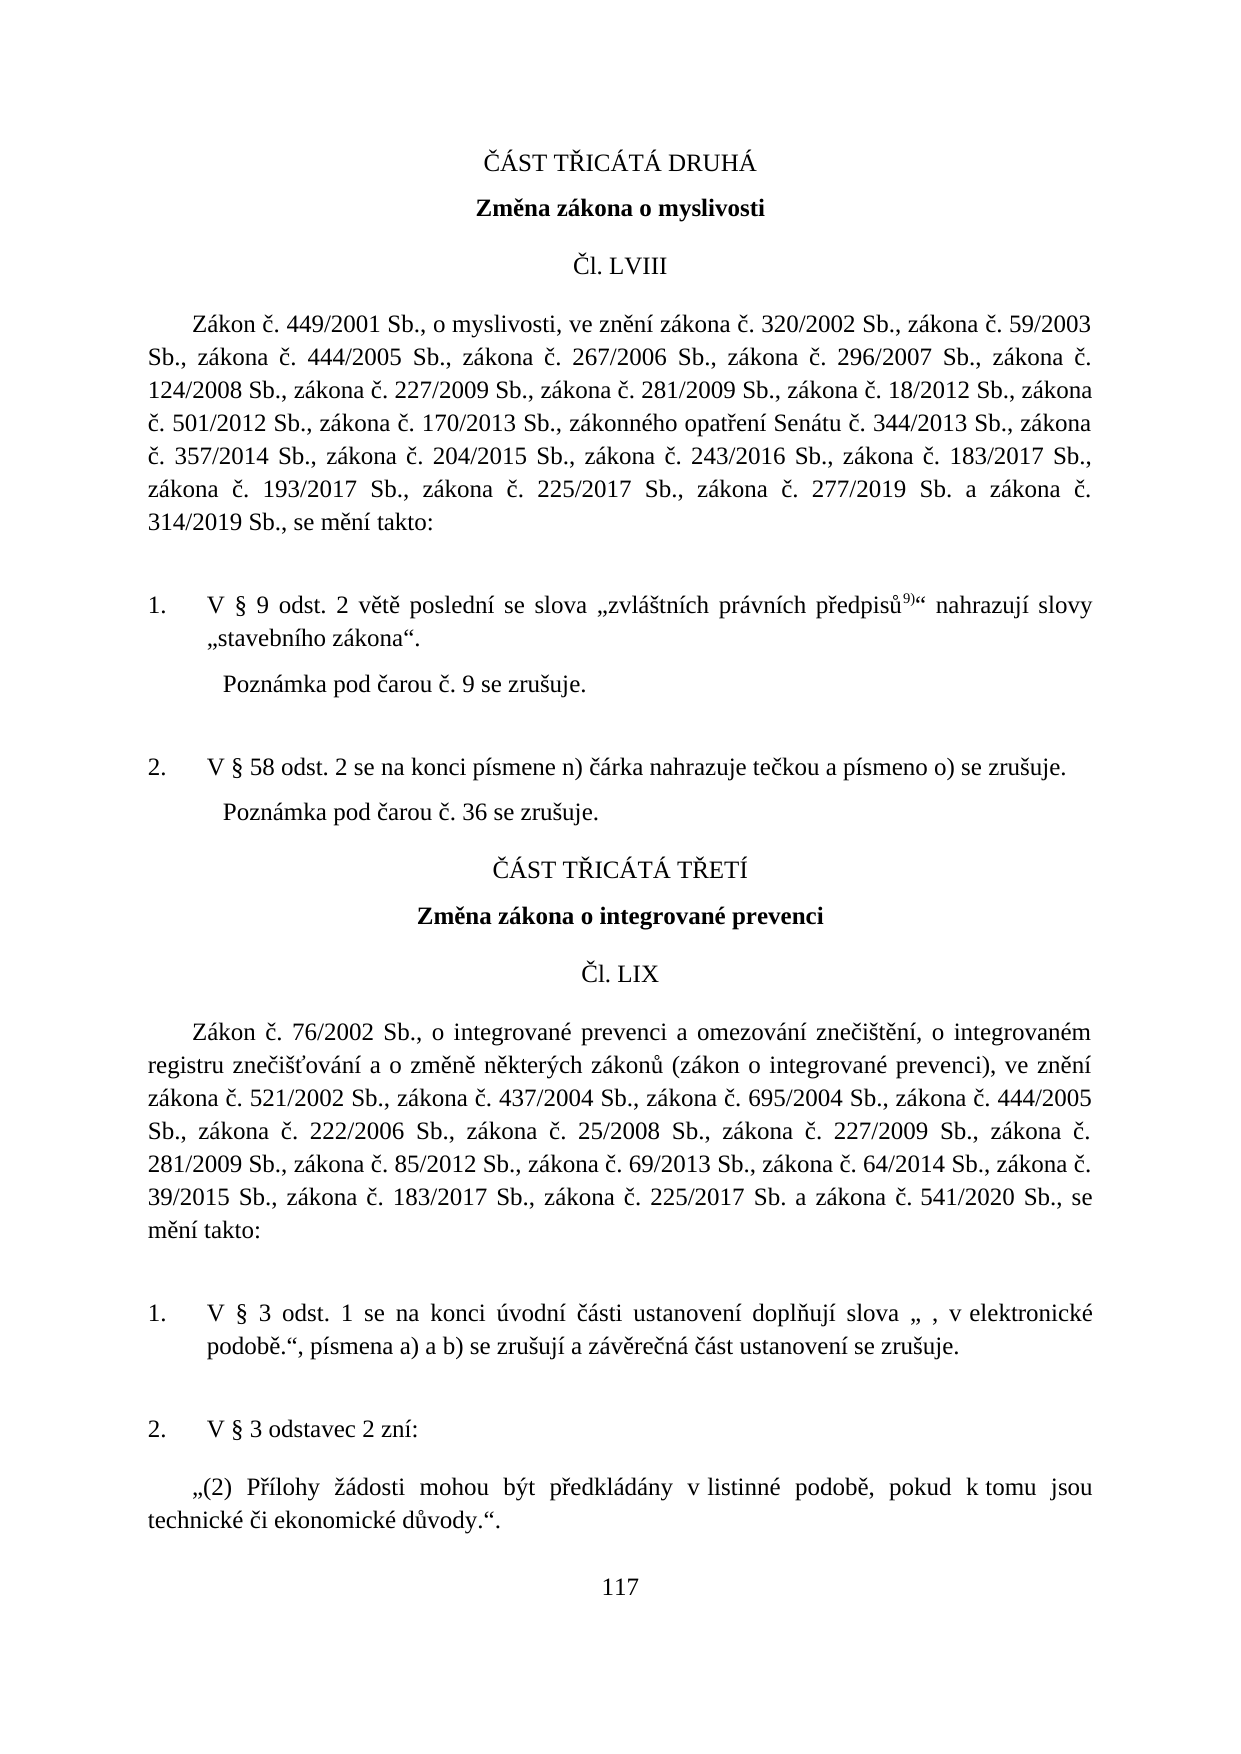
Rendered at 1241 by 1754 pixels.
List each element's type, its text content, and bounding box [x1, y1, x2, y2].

list V § 9 odst. 2 větě poslední se slova „zvláštních právních předpisů9)“ nahrazují slovy „stavebního zákona“. [148, 590, 1093, 652]
text Změna zákona o integrované prevenci [148, 901, 1093, 930]
text V § 58 odst. 2 se na konci písmene n) čárka nahrazuje tečkou a písmeno o) se zrušuje. [148, 752, 1093, 781]
text Zákon č. 449/2001 Sb., o myslivosti, ve znění zákona č. 320/2002 Sb., zákona č. 59/2003 Sb., zákona č. 444/2005 Sb., zákona č. 267/2006 Sb., zákona č. 296/2007 Sb., zákona č. 124/2008 Sb., zákona č. 227/2009 Sb., zákona č. 281/2009 Sb., zákona č. 18/2012 Sb., zákona č. 501/2012 Sb., zákona č. 170/2013 Sb., zákonného opatření Senátu č. 344/2013 Sb., zákona č. 357/2014 Sb., zákona č. 204/2015 Sb., zákona č. 243/2016 Sb., zákona č. 183/2017 Sb., zákona č. 193/2017 Sb., zákona č. 225/2017 Sb., zákona č. 277/2019 Sb. a zákona č. 314/2019 Sb., se mění takto: [148, 309, 1093, 536]
list Poznámka pod čarou č. 36 se zrušuje. [223, 797, 1093, 826]
text Čl. LVIII [148, 251, 1093, 280]
text ČÁST TŘICÁTÁ DRUHÁ [148, 148, 1093, 176]
text „(2) Přílohy žádosti mohou být předkládány v listinné podobě, pokud k tomu jsou technické či ekonomické důvody.“. [148, 1472, 1093, 1534]
text ČÁST TŘICÁTÁ TŘETÍ [148, 855, 1093, 884]
list V § 3 odst. 1 se na konci úvodní části ustanovení doplňují slova „ , v elektronické podobě.“, písmena a) a b) se zrušují a závěrečná část ustanovení se zrušuje. [148, 1298, 1093, 1360]
text Zákon č. 76/2002 Sb., o integrované prevenci a omezování znečištění, o integrovaném registru znečišťování a o změně některých zákonů (zákon o integrované prevenci), ve znění zákona č. 521/2002 Sb., zákona č. 437/2004 Sb., zákona č. 695/2004 Sb., zákona č. 444/2005 Sb., zákona č. 222/2006 Sb., zákona č. 25/2008 Sb., zákona č. 227/2009 Sb., zákona č. 281/2009 Sb., zákona č. 85/2012 Sb., zákona č. 69/2013 Sb., zákona č. 64/2014 Sb., zákona č. 39/2015 Sb., zákona č. 183/2017 Sb., zákona č. 225/2017 Sb. a zákona č. 541/2020 Sb., se mění takto: [148, 1017, 1093, 1244]
text Změna zákona o myslivosti [148, 193, 1093, 222]
text Čl. LIX [148, 959, 1093, 988]
list Poznámka pod čarou č. 9 se zrušuje. [223, 669, 1093, 698]
text V § 3 odstavec 2 zní: [148, 1414, 1093, 1443]
